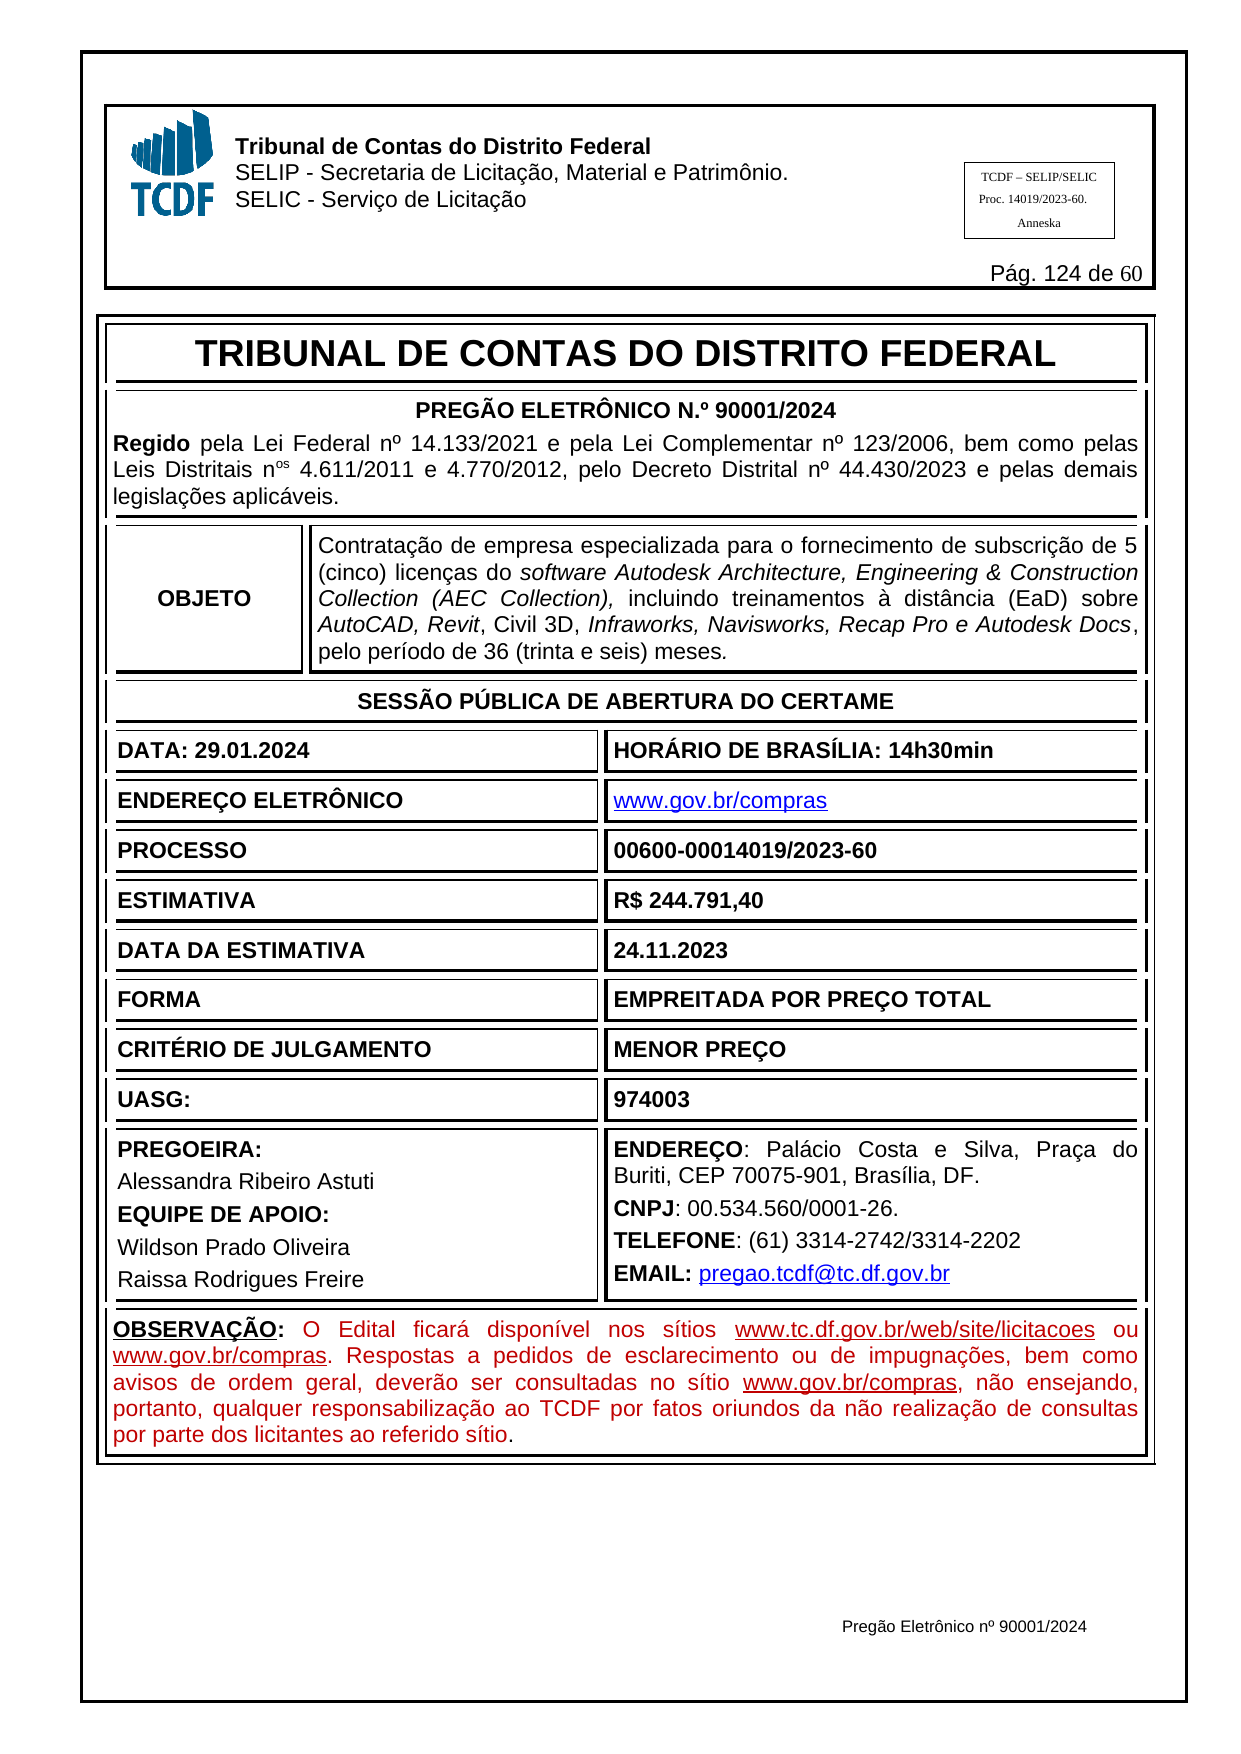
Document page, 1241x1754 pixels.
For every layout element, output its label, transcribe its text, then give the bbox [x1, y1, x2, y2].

table_cell 24.11.2023 [602, 919, 1150, 969]
table_cell MENOR PREÇO [602, 1019, 1150, 1069]
table_cell PREGOEIRA: Alessandra Ribeiro Astuti EQUIPE DE APOIO: Wildson Prado Oliveira Raissa Rodrigues Freire [101, 1119, 602, 1299]
table_cell UASG: [101, 1069, 602, 1118]
table_cell EMPREITADA POR PREÇO TOTAL [602, 969, 1150, 1019]
table_cell CRITÉRIO DE JULGAMENTO [101, 1019, 602, 1069]
table_cell PROCESSO [101, 820, 602, 869]
table_cell ENDEREÇO ELETRÔNICO [101, 770, 602, 820]
table_cell 00600-00014019/2023-60 [602, 820, 1150, 869]
table_cell R$ 244.791,40 [602, 870, 1150, 919]
table_cell FORMA [101, 969, 602, 1019]
table_cell DATA: 29.01.2024 [101, 720, 602, 770]
table_cell 974003 [602, 1069, 1150, 1118]
table_cell HORÁRIO DE BRASÍLIA: 14h30min [602, 720, 1150, 770]
picture [116, 107, 228, 218]
table_cell OBSERVAÇÃO: O Edital ficará disponível nos sítios www.tc.df.gov.br/web/site/licitacoes ou www.gov.br/compras. Respostas a pedidos de esclarecimento ou de impugnações, bem como avisos de ordem geral, deverão ser consultadas no sítio www.gov.br/compras, não ensejando, portanto, qualquer responsabilização ao TCDF por fatos oriundos da não realização de consultas por parte dos licitantes ao referido sítio. [101, 1299, 1150, 1454]
table_cell DATA DA ESTIMATIVA [101, 919, 602, 969]
table_cell OBJETO [101, 515, 307, 670]
table_cell PREGÃO ELETRÔNICO N.º 90001/2024 Regido pela Lei Federal nº 14.133/2021 e pela Lei Complementar nº 123/2006, bem como pelas Leis Distritais nos 4.611/2011 e 4.770/2012, pelo Decreto Distrital nº 44.430/2023 e pelas demais legislações aplicáveis. [101, 380, 1150, 515]
table_cell www.gov.br/compras [602, 770, 1150, 820]
table_cell ENDEREÇO: Palácio Costa e Silva, Praça do Buriti, CEP 70075-901, Brasília, DF. CNPJ: 00.534.560/0001-26. TELEFONE: (61) 3314-2742/3314-2202 EMAIL: pregao.tcdf@tc.df.gov.br [602, 1119, 1150, 1299]
table_cell Contratação de empresa especializada para o fornecimento de subscrição de 5 (cinco) licenças do software Autodesk Architecture, Engineering & Construction Collection (AEC Collection), incluindo treinamentos à distância (EaD) sobre AutoCAD, Revit, Civil 3D, Infraworks, Navisworks, Recap Pro e Autodesk Docs, pelo período de 36 (trinta e seis) meses. [307, 515, 1150, 670]
table_cell ESTIMATIVA [101, 870, 602, 919]
table_header TRIBUNAL DE CONTAS DO DISTRITO FEDERAL [101, 317, 1150, 380]
table_cell SESSÃO PÚBLICA DE ABERTURA DO CERTAME [101, 670, 1150, 720]
